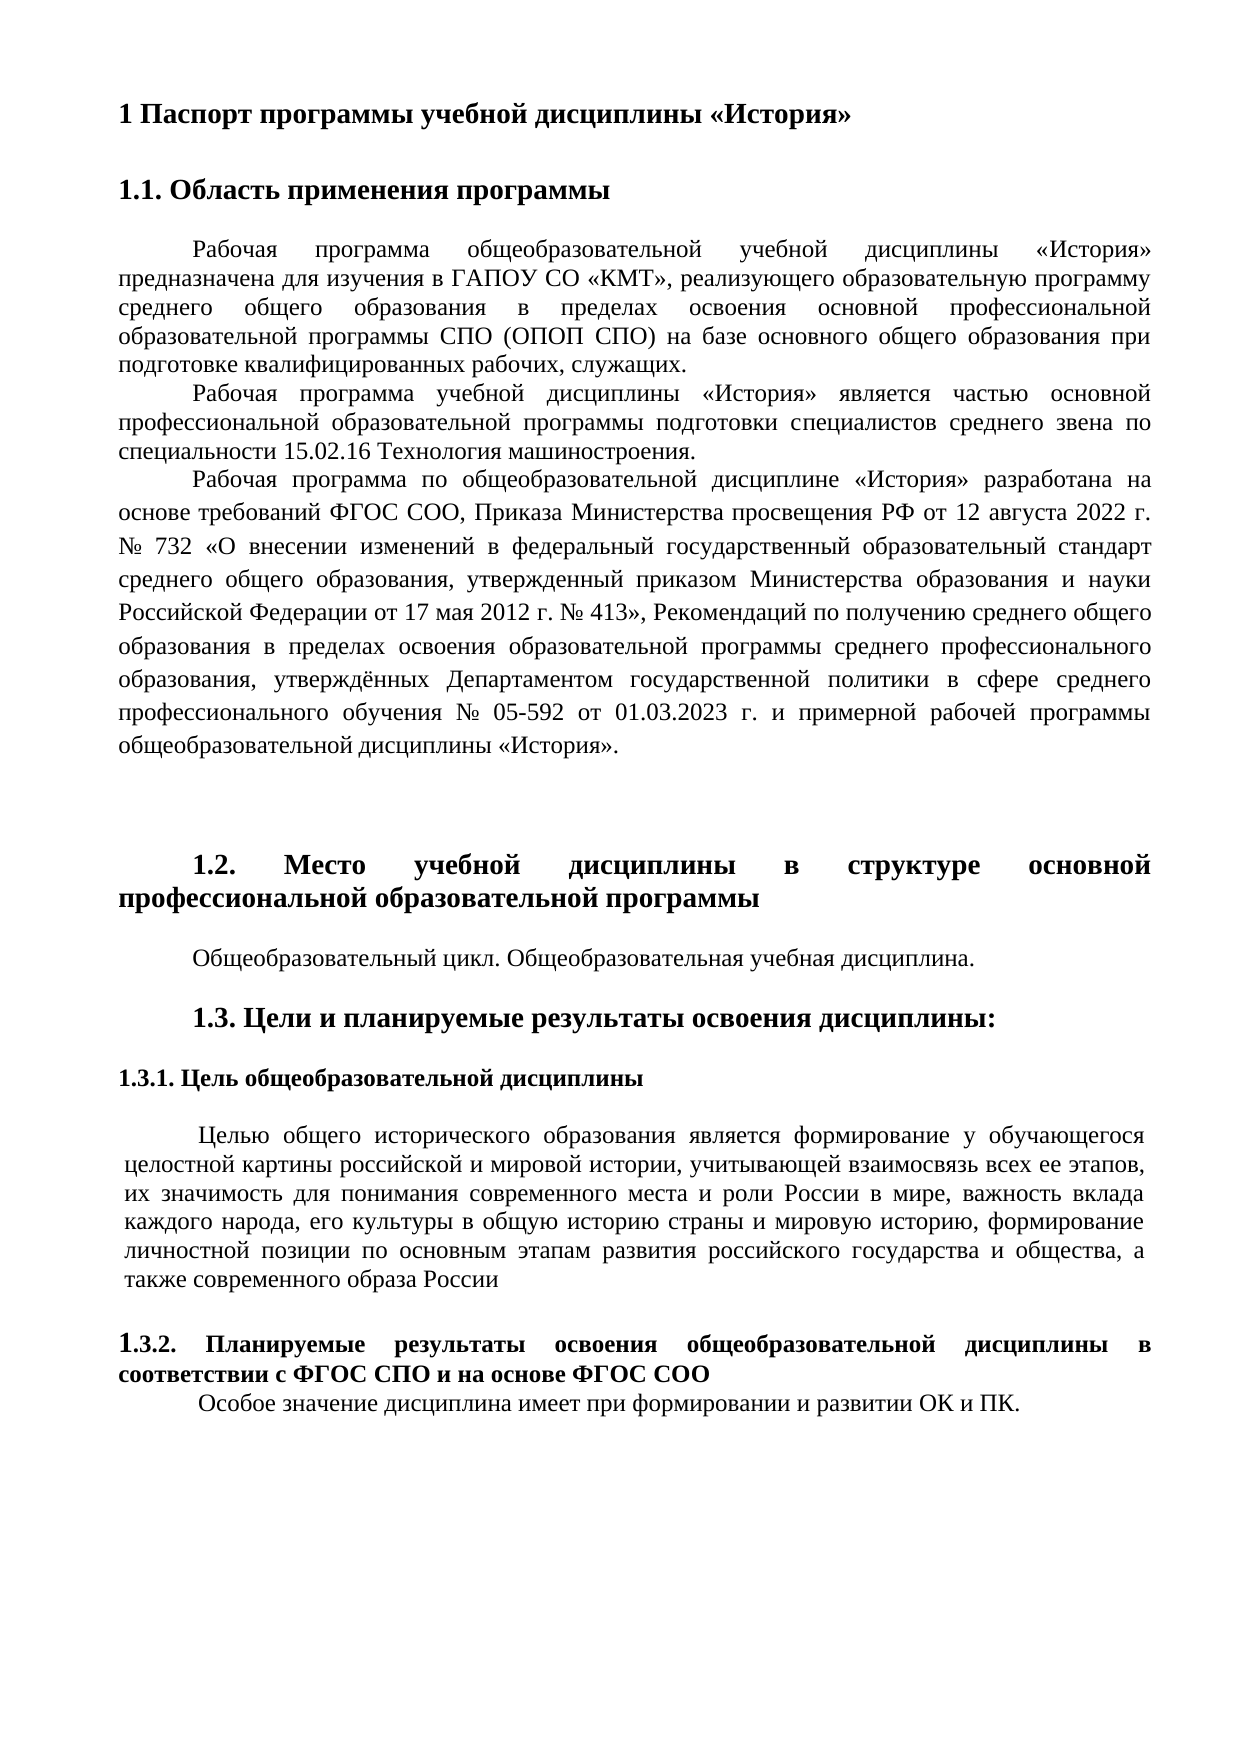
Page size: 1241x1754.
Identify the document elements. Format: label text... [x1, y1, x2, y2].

text 1.3.2. Планируемые результаты освоения общеобразовательной дисциплины в соответствии с ФГОС СПО и на основе ФГОС СОО [118, 1326, 1152, 1388]
list 1.2. Место учебной дисциплины в структуре основной профессиональной образовательной программы [118, 847, 1152, 914]
text 1.3.1. Цель общеобразовательной дисциплины [118, 1063, 1152, 1091]
text 1.1. Область применения программы [118, 172, 1152, 206]
list 1.3. Цели и планируемые результаты освоения дисциплины: [118, 1000, 1152, 1034]
list Рабочая программа общеобразовательной учебной дисциплины «История» предназначена для изучения в ГАПОУ СО «КМТ», реализующего образовательную программу среднего общего образования в пределах освоения основной профессиональной образовательной программы СПО (ОПОП СПО) на базе основного общего образования при подготовке квалифицированных рабочих, служащих. [118, 234, 1152, 378]
text Особое значение дисциплина имеет при формировании и развитии ОК и ПК. [124, 1388, 1146, 1417]
subtitle 1 Паспорт программы учебной дисциплины «История» [118, 97, 1152, 130]
text Целью общего исторического образования является формирование у обучающегося целостной картины российской и мировой истории, учитывающей взаимосвязь всех ее этапов, их значимость для понимания современного места и роли России в мире, важность вклада каждого народа, его культуры в общую историю страны и мировую историю, формирование личностной позиции по основным этапам развития российского государства и общества, а также современного образа России [124, 1120, 1146, 1293]
list Общеобразовательный цикл. Общеобразовательная учебная дисциплина. [118, 943, 1152, 972]
list Рабочая программа учебной дисциплины «История» является частью основной профессиональной образовательной программы подготовки специалистов среднего звена по специальности 15.02.16 Технология машиностроения. [118, 378, 1152, 464]
text Рабочая программа по общеобразовательной дисциплине «История» разработана на основе требований ФГОС СОО, Приказа Министерства просвещения РФ от 12 августа 2022 г. № 732 «О внесении изменений в федеральный государственный образовательный стандарт среднего общего образования, утвержденный приказом Министерства образования и науки Российской Федерации от 17 мая 2012 г. № 413», Рекомендаций по получению среднего общего образования в пределах освоения образовательной программы среднего профессионального образования, утверждённых Департаментом государственной политики в сфере среднего профессионального обучения № 05-592 от 01.03.2023 г. и примерной рабочей программы общеобразовательной дисциплины «История». [118, 464, 1152, 759]
